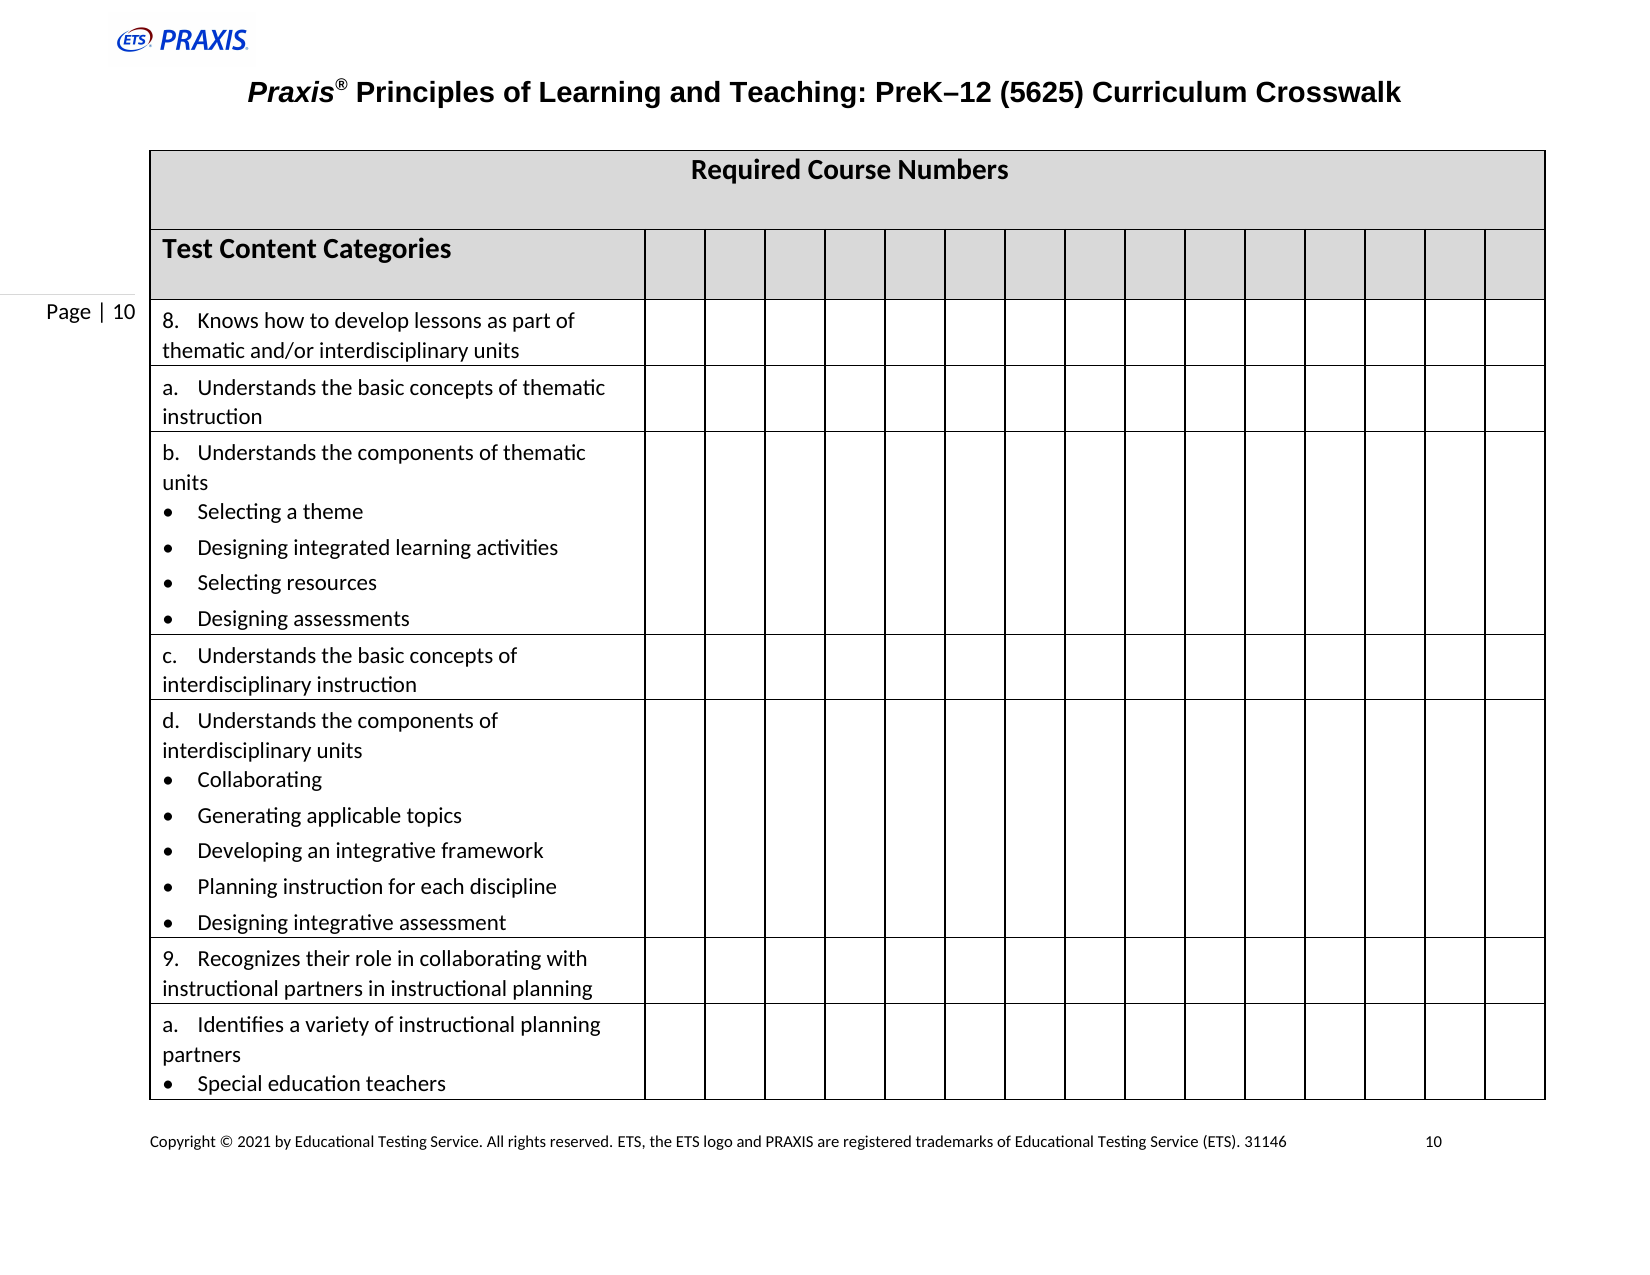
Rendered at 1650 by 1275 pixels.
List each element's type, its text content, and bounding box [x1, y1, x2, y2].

table_cell [1486, 938, 1544, 1003]
table_cell [1366, 1004, 1424, 1098]
table_cell [1186, 700, 1244, 937]
table_cell [646, 635, 704, 699]
table_cell [766, 635, 824, 699]
table_cell [946, 230, 1004, 299]
table_cell [646, 1004, 704, 1098]
table_cell [1306, 938, 1364, 1003]
table_cell [1306, 432, 1364, 633]
table_cell [1366, 635, 1424, 699]
table_cell [1366, 700, 1424, 937]
table_cell [1066, 300, 1124, 365]
table_cell [766, 1004, 824, 1098]
table_cell c. Understands the basic concepts of interdisciplinary instruction [151, 635, 644, 699]
table_cell [1006, 230, 1064, 299]
table_cell [1246, 1004, 1304, 1098]
table_cell [646, 432, 704, 633]
table_cell [1186, 635, 1244, 699]
table_cell [706, 700, 764, 937]
table_cell [946, 700, 1004, 937]
table_cell [1066, 938, 1124, 1003]
table_cell 9. Recognizes their role in collaborating with instructional partners in instructional planning [151, 938, 644, 1003]
table_cell [1246, 635, 1304, 699]
table_cell [1486, 700, 1544, 937]
table_cell [826, 366, 884, 431]
table_cell [706, 230, 764, 299]
table_cell [946, 635, 1004, 699]
table_cell [1066, 432, 1124, 633]
table_cell [1306, 635, 1364, 699]
table_cell [1306, 700, 1364, 937]
table_cell [1126, 366, 1184, 431]
table_cell [766, 432, 824, 633]
table_cell [706, 366, 764, 431]
table_cell b. Understands the components of thematic units • Selecting a theme • Designing integrated learning activities • Selecting resources • Designing assessments [151, 432, 644, 633]
table_cell [886, 1004, 944, 1098]
table_cell [886, 230, 944, 299]
table_cell [886, 635, 944, 699]
table_cell [1066, 1004, 1124, 1098]
table_cell [1306, 300, 1364, 365]
table_cell [946, 432, 1004, 633]
table_cell [1246, 366, 1304, 431]
table_cell [1486, 300, 1544, 365]
table_cell a. Understands the basic concepts of thematic instruction [151, 366, 644, 431]
table_cell [1186, 432, 1244, 633]
table_cell [1486, 230, 1544, 299]
table_cell [1186, 938, 1244, 1003]
table_cell [1426, 300, 1484, 365]
table_cell [946, 1004, 1004, 1098]
table_cell [1426, 432, 1484, 633]
table_cell [1426, 366, 1484, 431]
table_cell [766, 230, 824, 299]
table_cell [706, 432, 764, 633]
table_cell [1366, 432, 1424, 633]
table_cell [1186, 300, 1244, 365]
table_cell [1426, 1004, 1484, 1098]
table_cell [706, 938, 764, 1003]
table_cell [1486, 366, 1544, 431]
table_cell [646, 300, 704, 365]
table_cell [826, 635, 884, 699]
table_cell [886, 300, 944, 365]
table_cell [1486, 635, 1544, 699]
table_cell [646, 230, 704, 299]
table_header Required Course Numbers [151, 151, 1544, 229]
table_cell [766, 366, 824, 431]
table_cell [1126, 230, 1184, 299]
table_cell [1066, 366, 1124, 431]
table_cell [826, 300, 884, 365]
table_cell [826, 1004, 884, 1098]
table_cell [646, 938, 704, 1003]
table_cell [1006, 432, 1064, 633]
table_cell [766, 300, 824, 365]
table_cell [1486, 432, 1544, 633]
table_cell [946, 938, 1004, 1003]
table_cell [1066, 230, 1124, 299]
table_cell [1186, 230, 1244, 299]
table_cell [1366, 938, 1424, 1003]
table_cell [1426, 635, 1484, 699]
table_cell [1186, 1004, 1244, 1098]
table_cell [1126, 938, 1184, 1003]
table_cell [766, 938, 824, 1003]
table_cell [886, 700, 944, 937]
table_cell [1126, 635, 1184, 699]
table_cell [1126, 300, 1184, 365]
table_cell [706, 300, 764, 365]
table_cell [1006, 366, 1064, 431]
table_cell [1426, 230, 1484, 299]
table_cell [706, 635, 764, 699]
picture [107, 12, 257, 67]
table_cell [1006, 938, 1064, 1003]
table_cell [1366, 300, 1424, 365]
table_cell [646, 366, 704, 431]
table_cell [826, 938, 884, 1003]
table_cell [1006, 700, 1064, 937]
table_cell [1306, 1004, 1364, 1098]
table_cell [1486, 1004, 1544, 1098]
table_cell Test Content Categories [151, 230, 644, 299]
table_cell [946, 300, 1004, 365]
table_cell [151, 1004, 644, 1098]
table_cell 8. Knows how to develop lessons as part of thematic and/or interdisciplinary units [151, 300, 644, 365]
table_cell [1306, 230, 1364, 299]
table_cell [706, 1004, 764, 1098]
table_cell [1366, 366, 1424, 431]
table_cell [826, 700, 884, 937]
table_cell [646, 700, 704, 937]
table_cell [1186, 366, 1244, 431]
table_cell d. Understands the components of interdisciplinary units • Collaborating • Generating applicable topics • Developing an integrative framework • Planning instruction for each discipline • Designing integrative assessment [151, 700, 644, 937]
table_cell [1126, 1004, 1184, 1098]
table_cell [1426, 938, 1484, 1003]
table_cell [1126, 432, 1184, 633]
table_cell [826, 230, 884, 299]
table_cell [1246, 300, 1304, 365]
table_cell [1246, 230, 1304, 299]
table_cell [1426, 700, 1484, 937]
table_cell [886, 938, 944, 1003]
table_cell [1366, 230, 1424, 299]
table_cell [1246, 700, 1304, 937]
table_cell [1066, 635, 1124, 699]
table_cell [1006, 635, 1064, 699]
table_cell [1306, 366, 1364, 431]
table_cell [1126, 700, 1184, 937]
table_cell [886, 432, 944, 633]
table_cell [1006, 300, 1064, 365]
table_cell [1006, 1004, 1064, 1098]
table_cell [886, 366, 944, 431]
table_cell [946, 366, 1004, 431]
table_cell [1246, 938, 1304, 1003]
table_cell [826, 432, 884, 633]
table_cell [1246, 432, 1304, 633]
table_cell [1066, 700, 1124, 937]
table_cell [766, 700, 824, 937]
